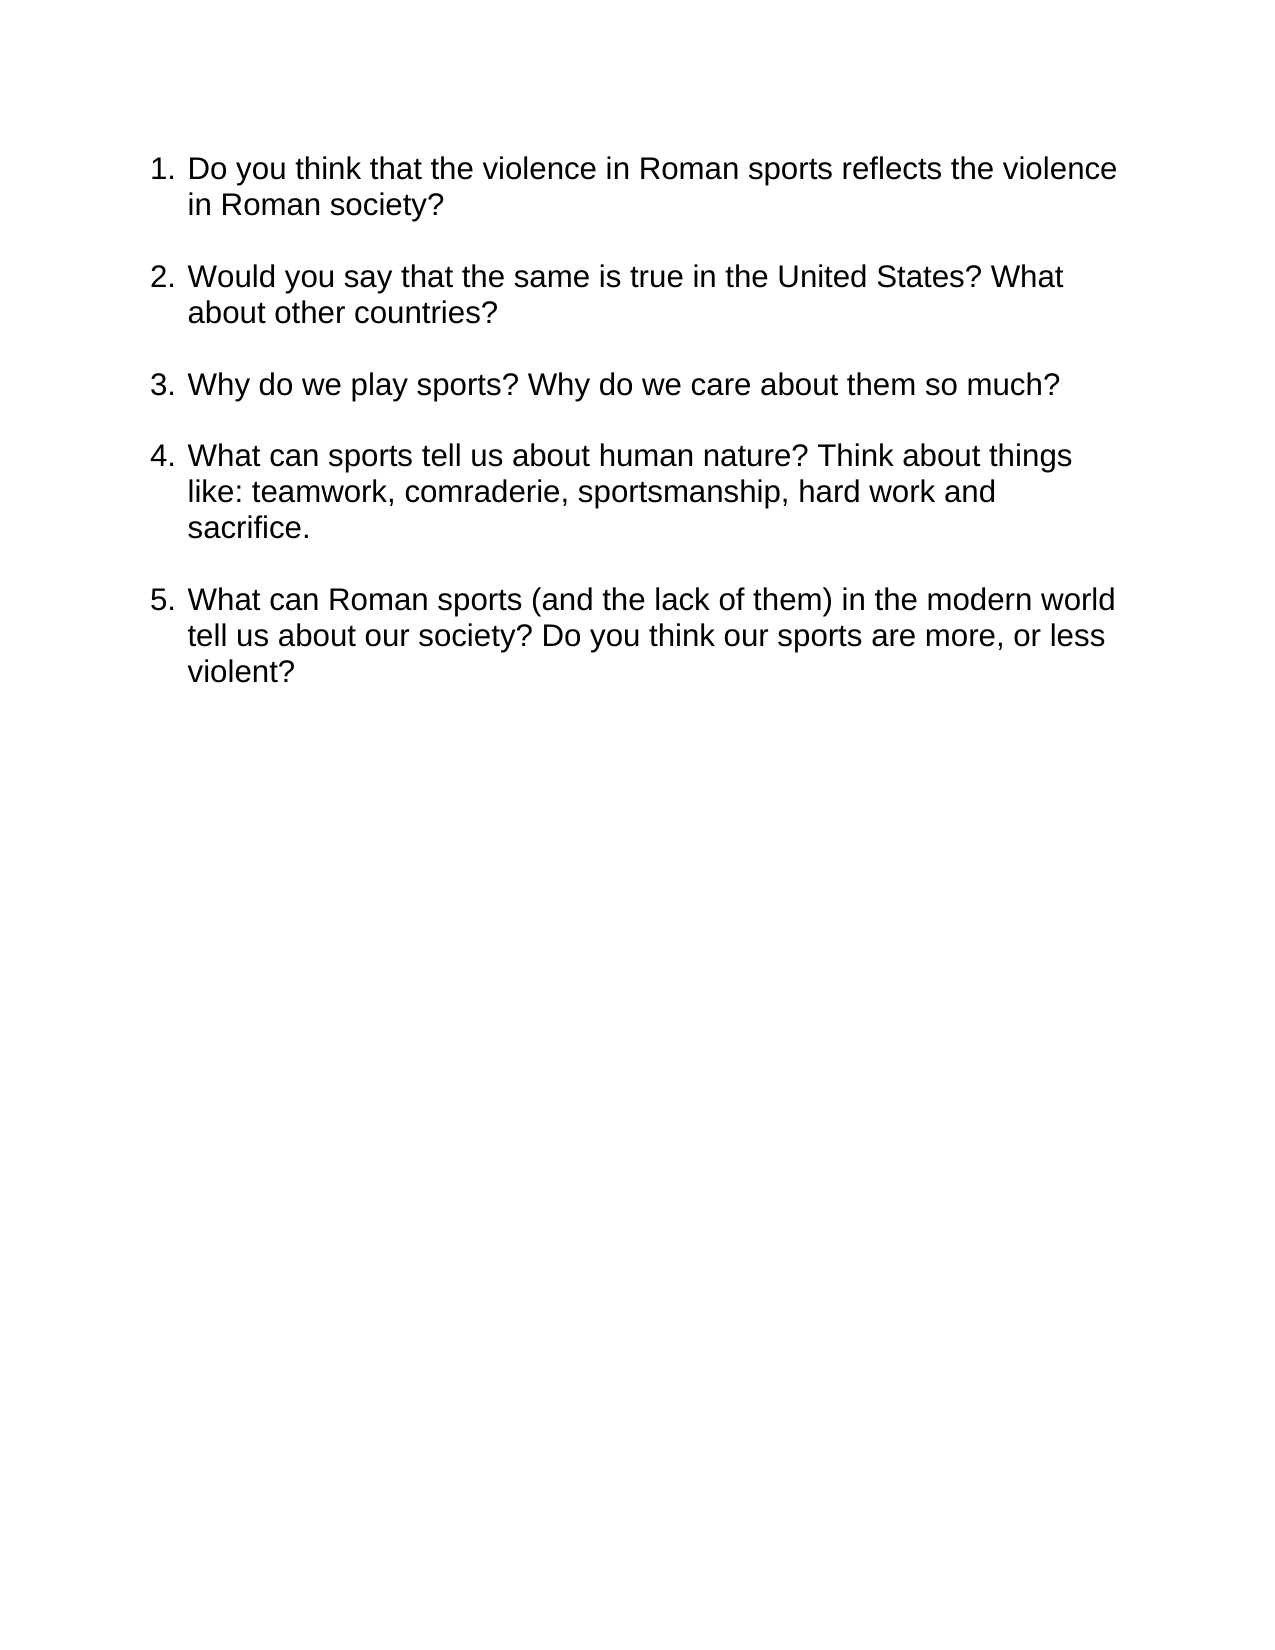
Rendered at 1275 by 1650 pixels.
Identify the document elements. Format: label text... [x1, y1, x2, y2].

list What can sports tell us about human nature? Think about things like: teamwork, comraderie, sportsmanship, hard work and sacrifice. [150, 437, 1125, 545]
list Do you think that the violence in Roman sports reflects the violence in Roman society? [150, 150, 1125, 222]
list Would you say that the same is true in the United States? What about other countries? [150, 258, 1125, 330]
list Why do we play sports? Why do we care about them so much? [150, 366, 1125, 402]
list What can Roman sports (and the lack of them) in the modern world tell us about our society? Do you think our sports are more, or less violent? [150, 581, 1125, 689]
